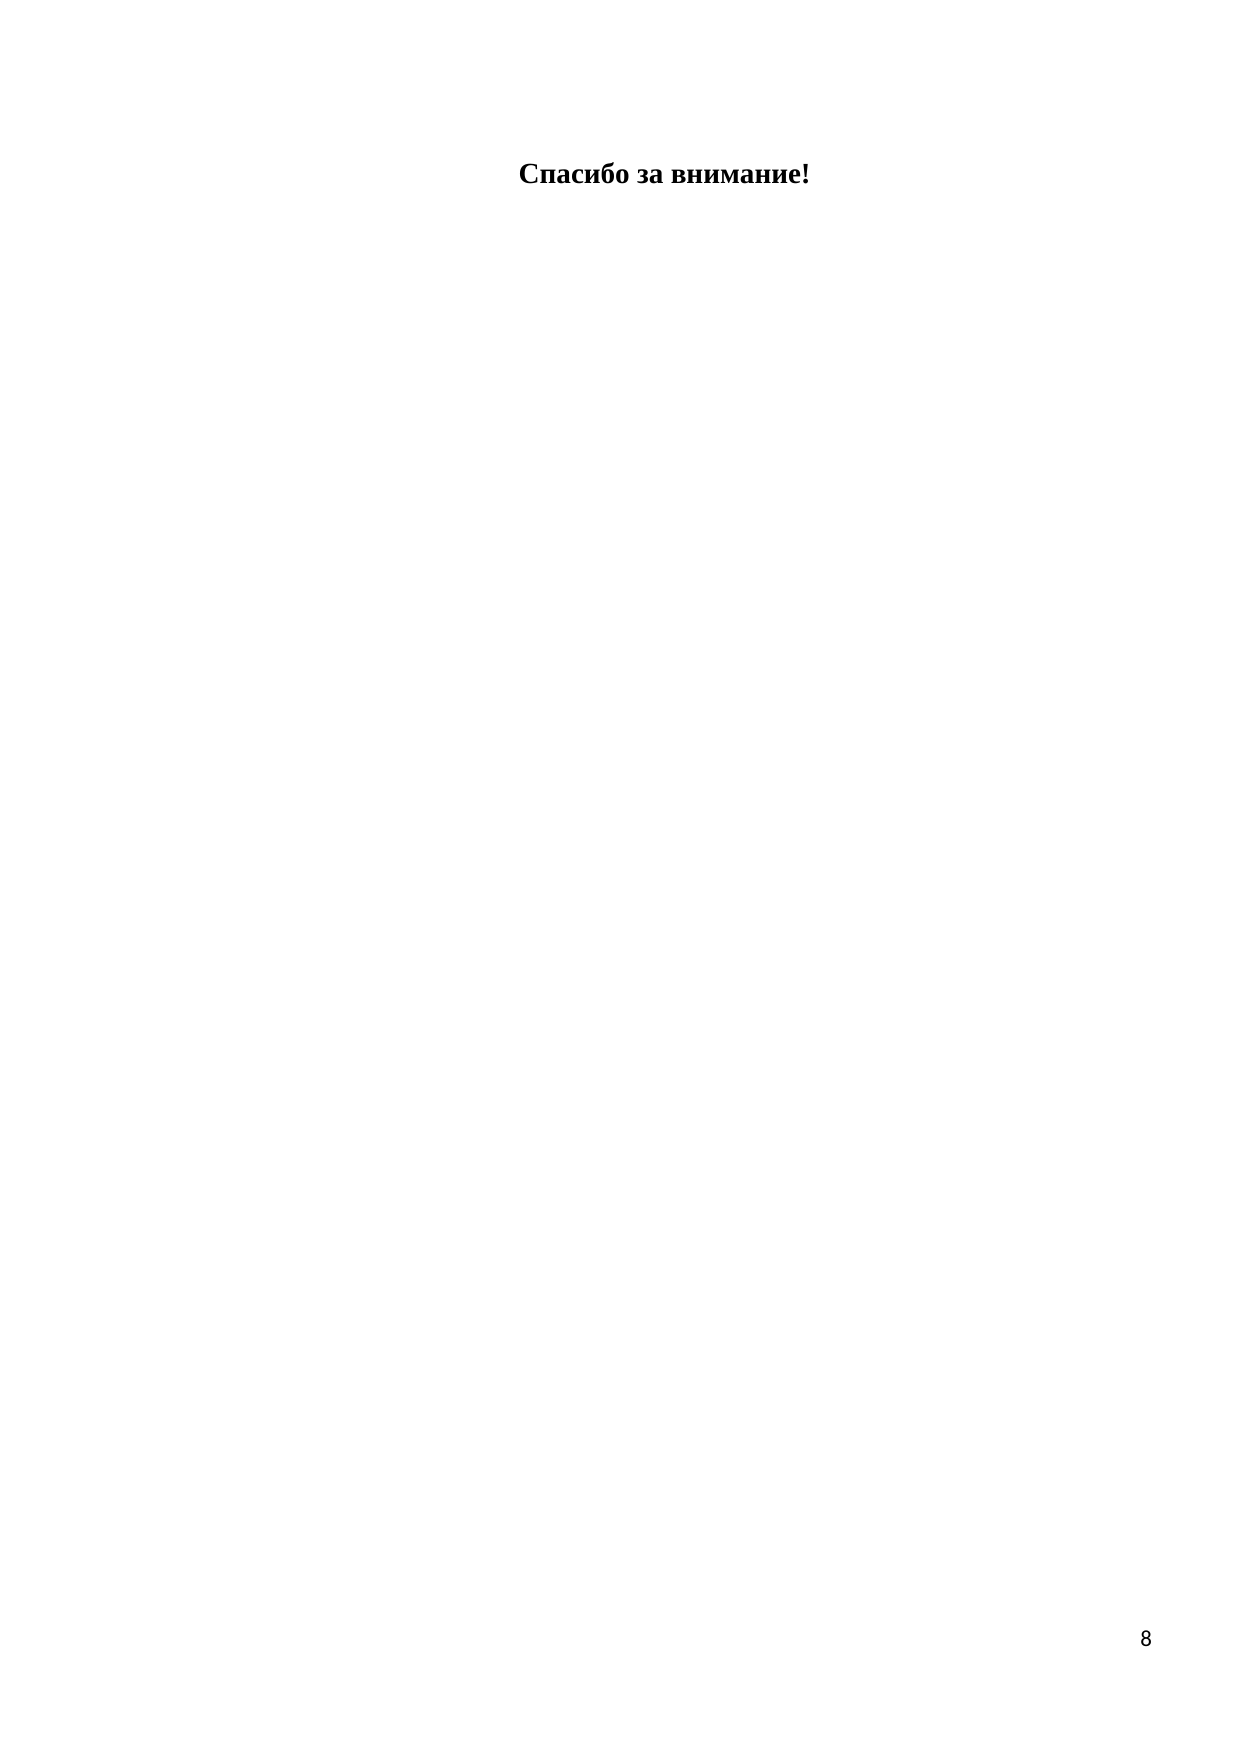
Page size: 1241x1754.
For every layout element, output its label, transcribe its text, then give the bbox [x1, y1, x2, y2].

text Спасибо за внимание! [177, 157, 1152, 190]
